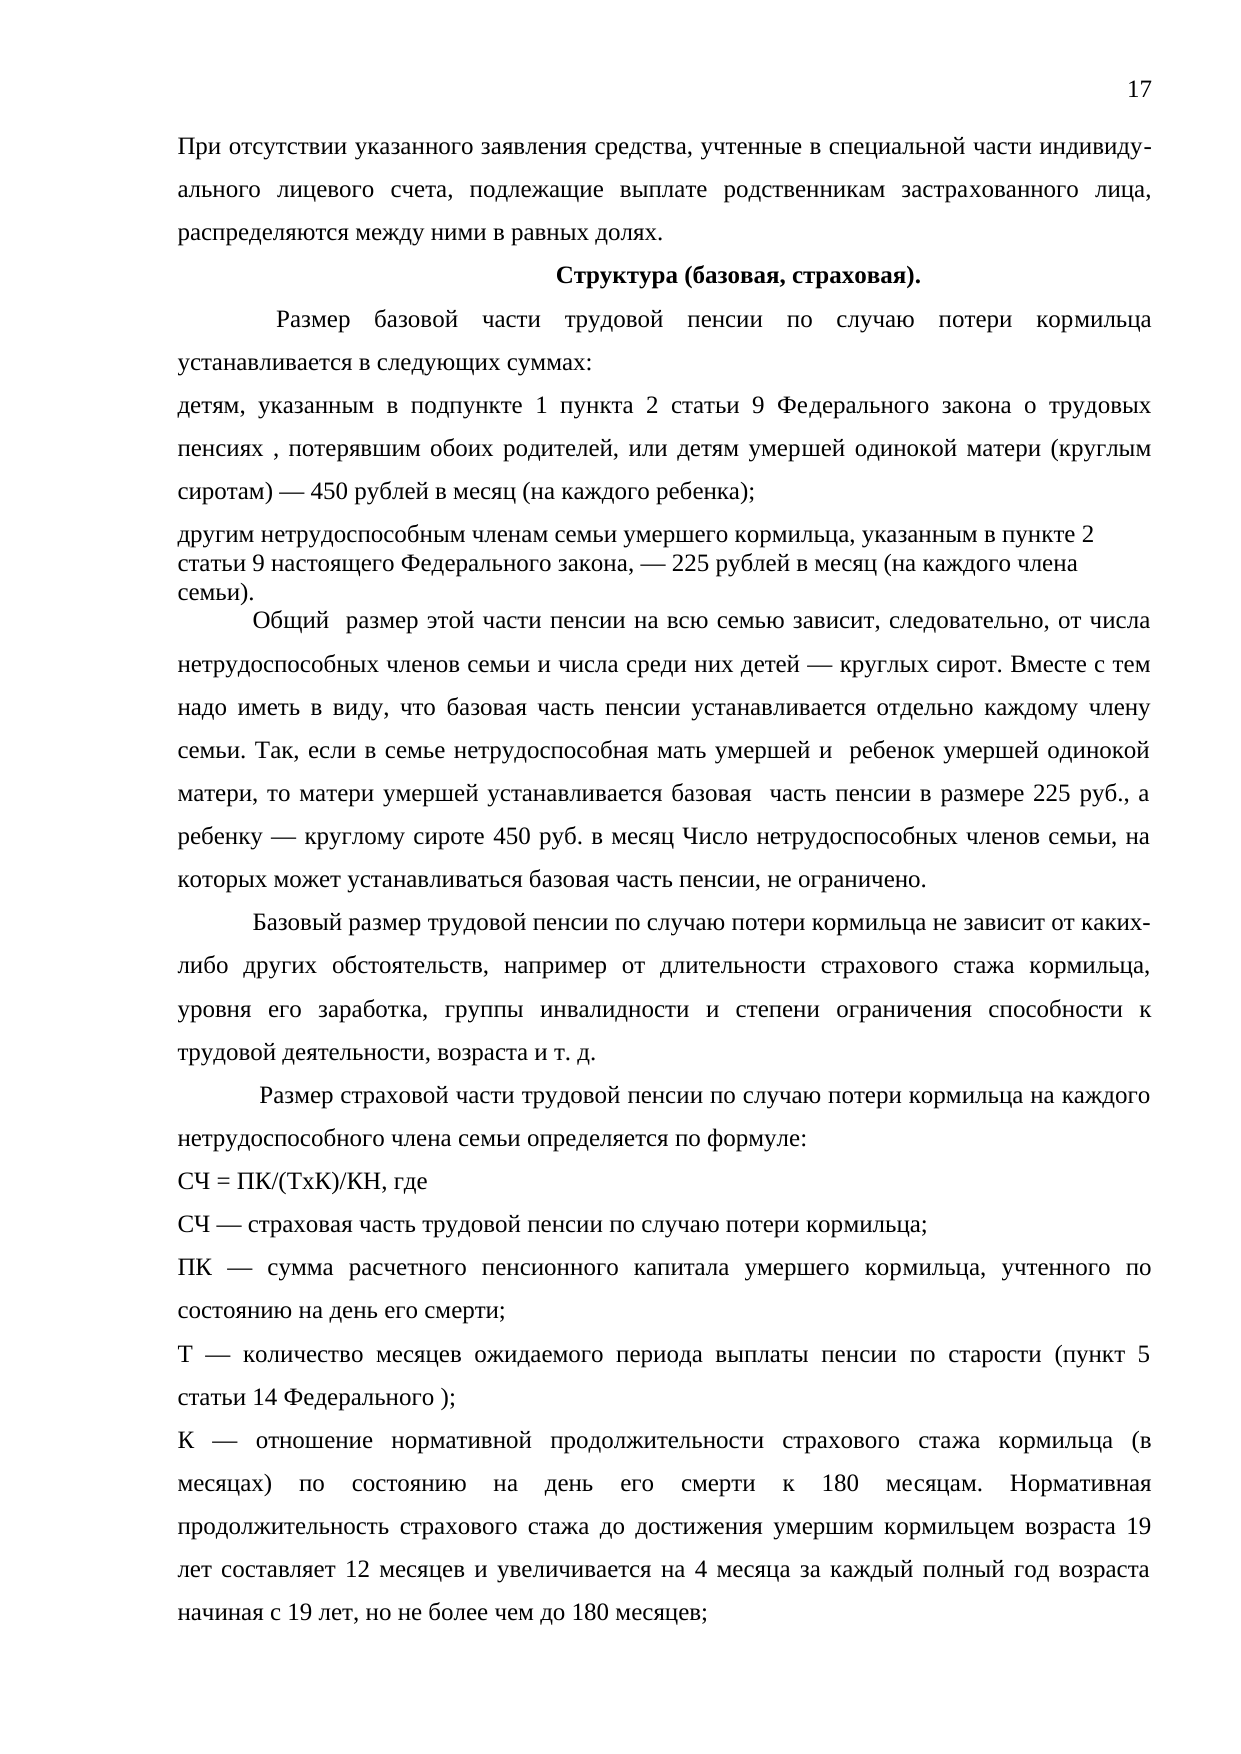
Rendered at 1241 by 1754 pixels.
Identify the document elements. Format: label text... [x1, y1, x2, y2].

text другим нетрудоспособным членам семьи умершего кормильца, указанным в пункте 2 статьи 9 настоящего Федерального закона, — 225 рублей в месяц (на каждого члена семьи). [177, 519, 1152, 606]
text детям, указанным в подпункте 1 пункта 2 статьи 9 Федерального закона о трудовых пенсиях , потерявшим обоих родителей, или детям умершей одинокой матери (круглым сиротам) — 450 рублей в месяц (на каждого ребенка); [177, 390, 1152, 505]
text Структура (базовая, страховая). [251, 261, 1152, 289]
text Размер базовой части трудовой пенсии по случаю потери кормильца устанавливается в следующих суммах: [177, 304, 1152, 376]
text Размер страховой части трудовой пенсии по случаю потери кормильца на каждого нетрудоспособного члена семьи определяется по формуле: [177, 1080, 1152, 1152]
text Базовый размер трудовой пенсии по случаю потери кормильца не зависит от каких-либо других обстоятельств, например от длительности страхового стажа кормильца, уровня его заработка, группы инвалидности и степени ограничения способности к трудовой деятельности, возраста и т. д. [177, 907, 1152, 1066]
text ПК — сумма расчетного пенсионного капитала умершего кормильца, учтенного по состоянию на день его смерти; [177, 1252, 1152, 1324]
text Т — количество месяцев ожидаемого периода выплаты пенсии по старости (пункт 5 статьи 14 Федерального ); [177, 1339, 1152, 1411]
text СЧ — страховая часть трудовой пенсии по случаю потери кормильца; [177, 1209, 1152, 1238]
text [177, 131, 1152, 246]
text СЧ = ПК/(ТхК)/КН, где [177, 1166, 1152, 1195]
text К — отношение нормативной продолжительности страхового стажа кормильца (в месяцах) по состоянию на день его смерти к 180 месяцам. Нормативная продолжительность страхового стажа до достижения умершим кормильцем возраста 19 лет составляет 12 месяцев и увеличивается на 4 месяца за каждый полный год возраста начиная с 19 лет, но не более чем до 180 месяцев; [177, 1425, 1152, 1626]
text Общий размер этой части пенсии на всю семью зависит, следовательно, от числа нетрудоспособных членов семьи и числа среди них детей — круглых сирот. Вместе с тем надо иметь в виду, что базовая часть пенсии устанавливается отдельно каждому члену семьи. Так, если в семье нетрудоспособная мать умершей и ребенок умершей одинокой матери, то матери умершей устанавливается базовая часть пенсии в размере 225 руб., а ребенку — круглому сироте 450 руб. в месяц Число нетрудоспособных членов семьи, на которых может устанавливаться базовая часть пенсии, не ограничено. [177, 606, 1152, 893]
